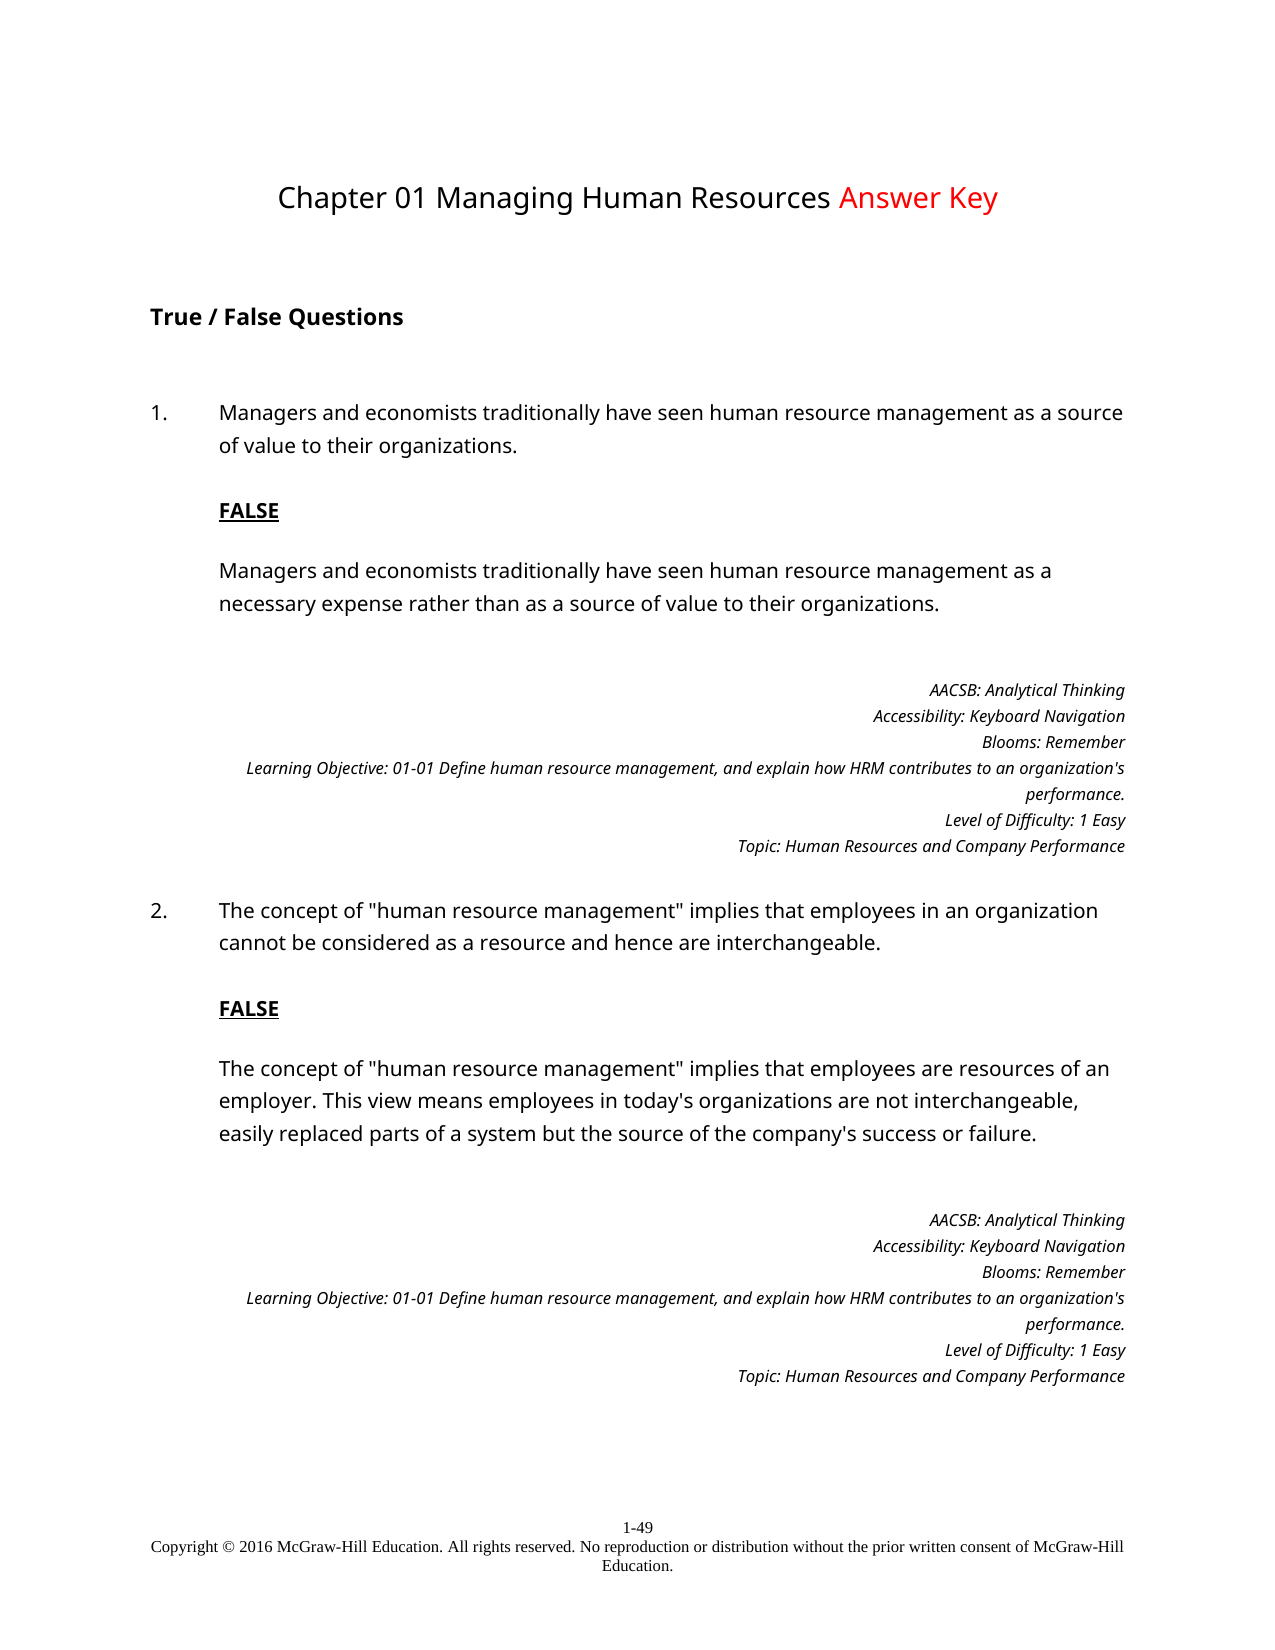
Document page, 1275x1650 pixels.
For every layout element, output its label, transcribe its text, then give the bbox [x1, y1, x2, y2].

table_header 1. [150, 398, 218, 649]
table_header The concept of "human resource management" implies that employees in an organization cannot be considered as a resource and hence are interchangeable. FALSE The concept of "human resource management" implies that employees are resources of an employer. This view means employees in today's organizations are not interchangeable, easily replaced parts of a system but the source of the company's success or failure. [219, 896, 1125, 1179]
table_header Managers and economists traditionally have seen human resource management as a source of value to their organizations. FALSE Managers and economists traditionally have seen human resource management as a necessary expense rather than as a source of value to their organizations. [219, 398, 1125, 649]
text Chapter 01 Managing Human Resources Answer Key [150, 150, 1125, 246]
table_header 2. [150, 896, 218, 1179]
text True / False Questions [150, 275, 1125, 368]
